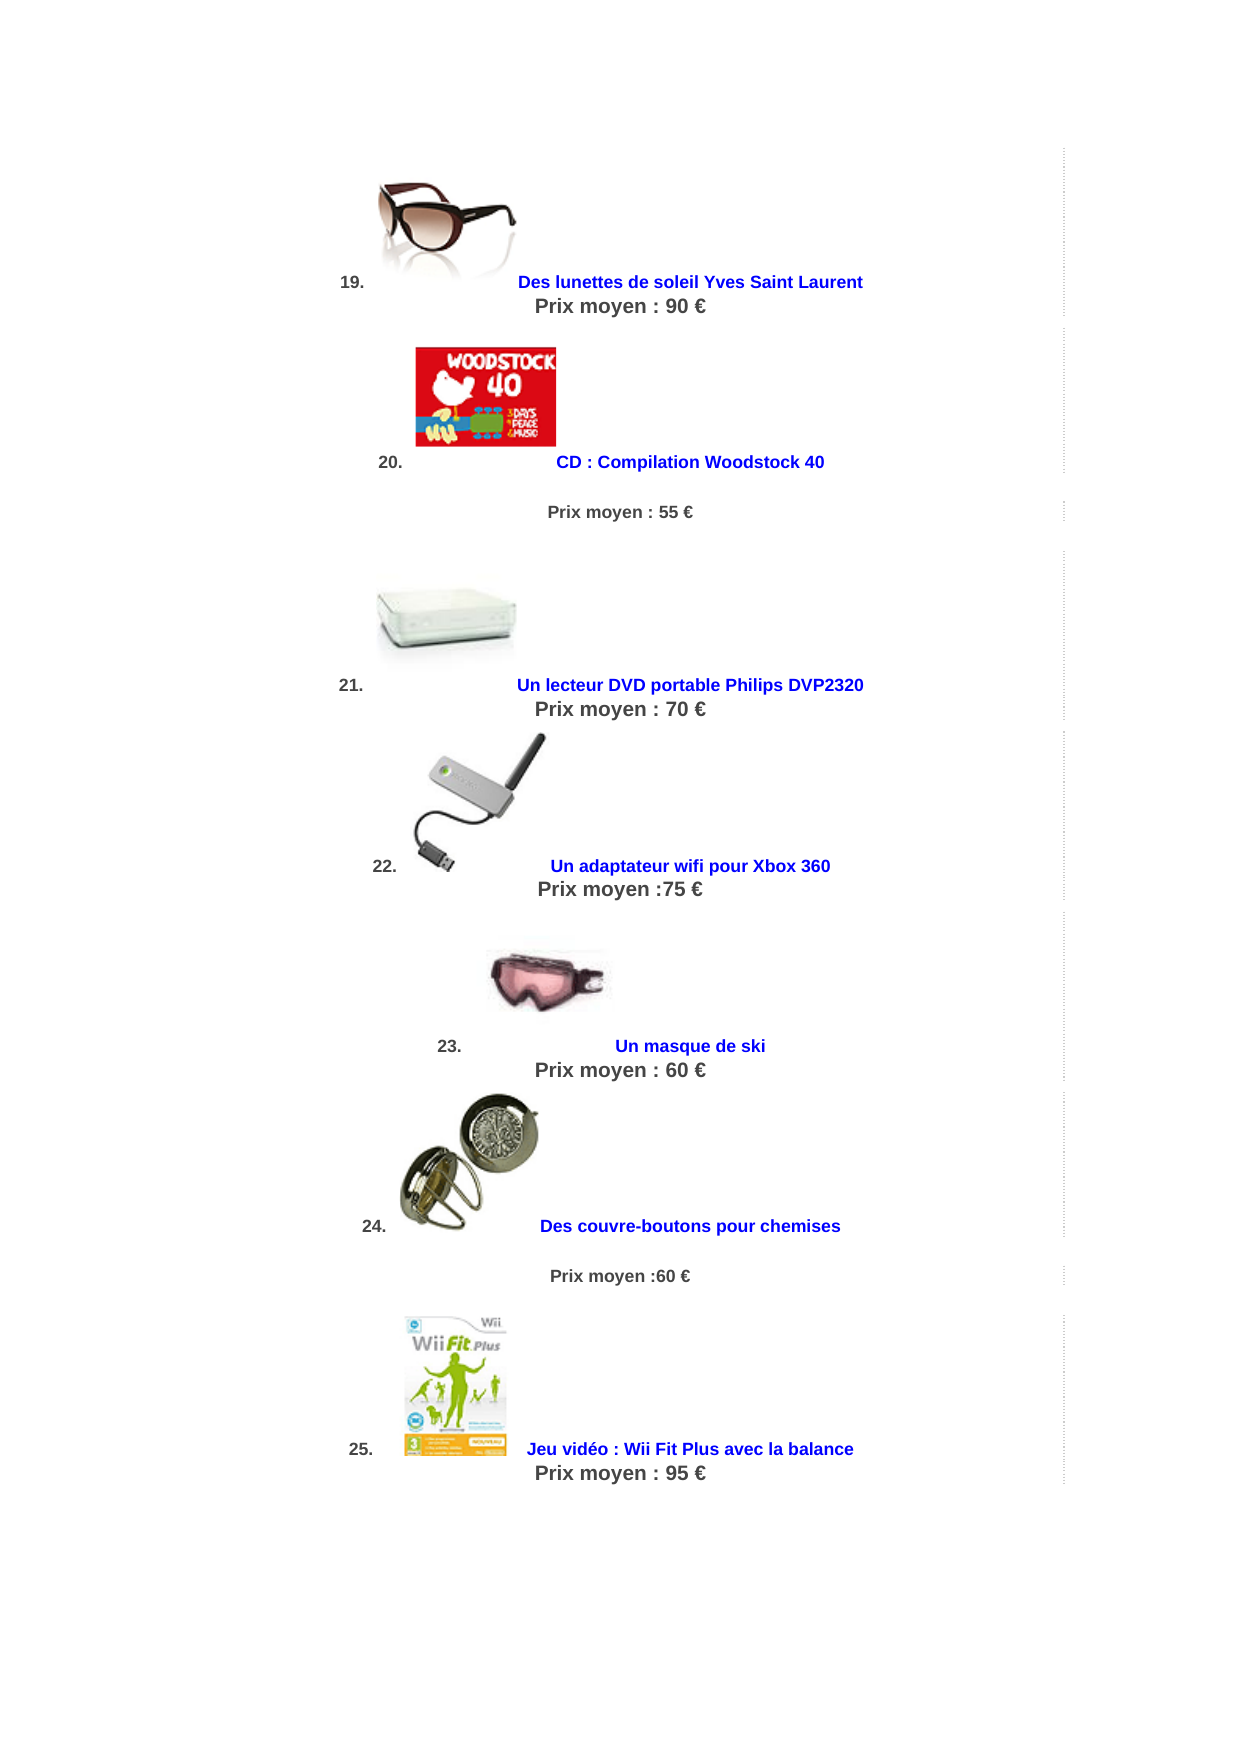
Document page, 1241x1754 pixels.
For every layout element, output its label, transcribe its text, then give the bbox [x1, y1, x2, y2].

picture [399, 1092, 540, 1233]
picture [415, 327, 557, 469]
text Prix moyen : 95 € [177, 1461, 1064, 1485]
text Prix moyen : 70 € [177, 697, 1064, 721]
picture [474, 911, 616, 1053]
text Prix moyen :60 € [177, 1266, 1064, 1286]
picture [409, 731, 551, 872]
text Prix moyen : 90 € [177, 293, 1064, 317]
text Prix moyen : 60 € [177, 1058, 1064, 1082]
subtitle Un lecteur DVD portable Philips DVP2320 [140, 551, 1064, 695]
text Prix moyen : 55 € [177, 501, 1064, 522]
subtitle CD : Compilation Woodstock 40 [140, 328, 1064, 472]
subtitle Jeu vidéo : Wii Fit Plus avec la balance [140, 1315, 1064, 1459]
text Prix moyen :75 € [177, 877, 1064, 901]
picture [377, 147, 518, 289]
subtitle Un adaptateur wifi pour Xbox 360 [140, 731, 1064, 876]
subtitle Des lunettes de soleil Yves Saint Laurent [140, 148, 1064, 292]
subtitle Des couvre-boutons pour chemises [140, 1092, 1064, 1236]
picture [376, 551, 517, 692]
picture [386, 1315, 527, 1456]
subtitle Un masque de ski [140, 912, 1064, 1056]
